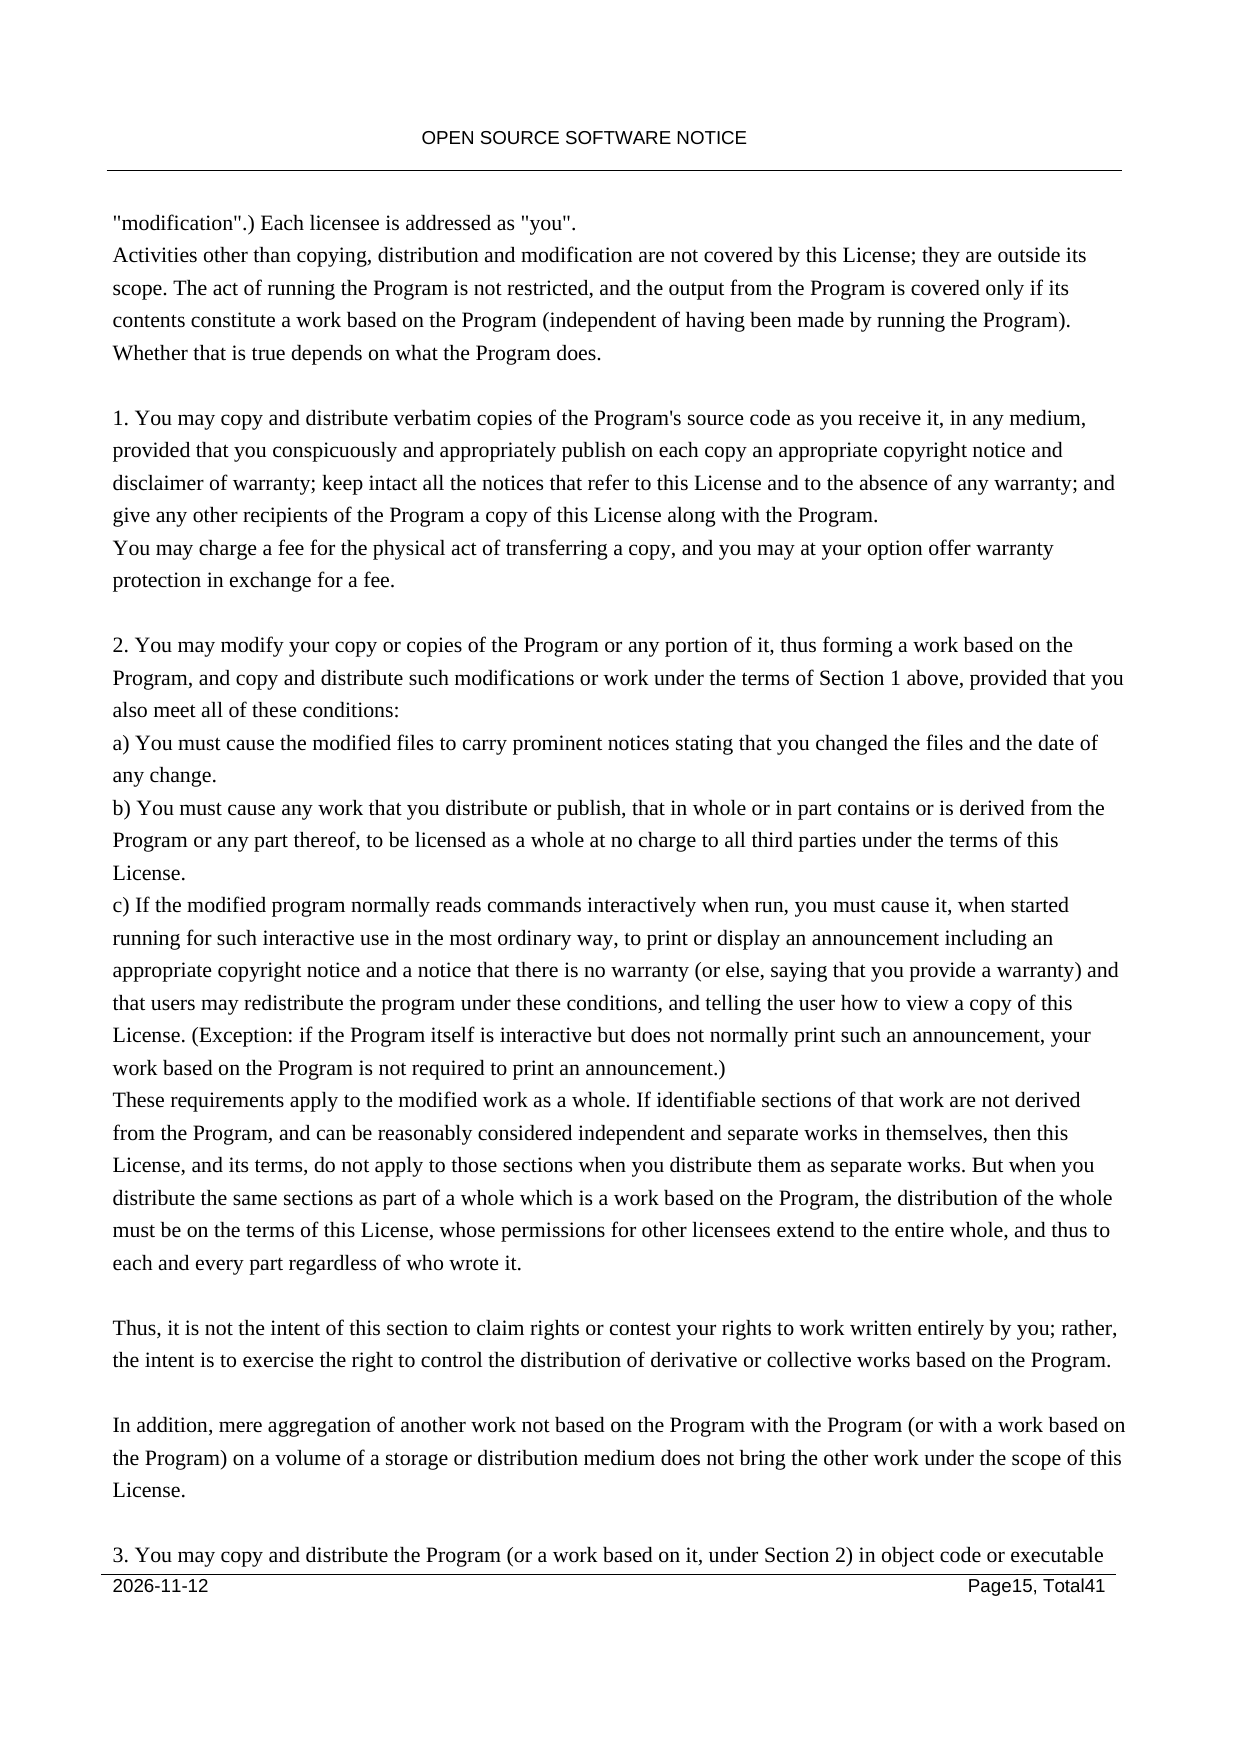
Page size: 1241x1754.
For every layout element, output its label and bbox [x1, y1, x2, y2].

text [112, 206, 1128, 1571]
